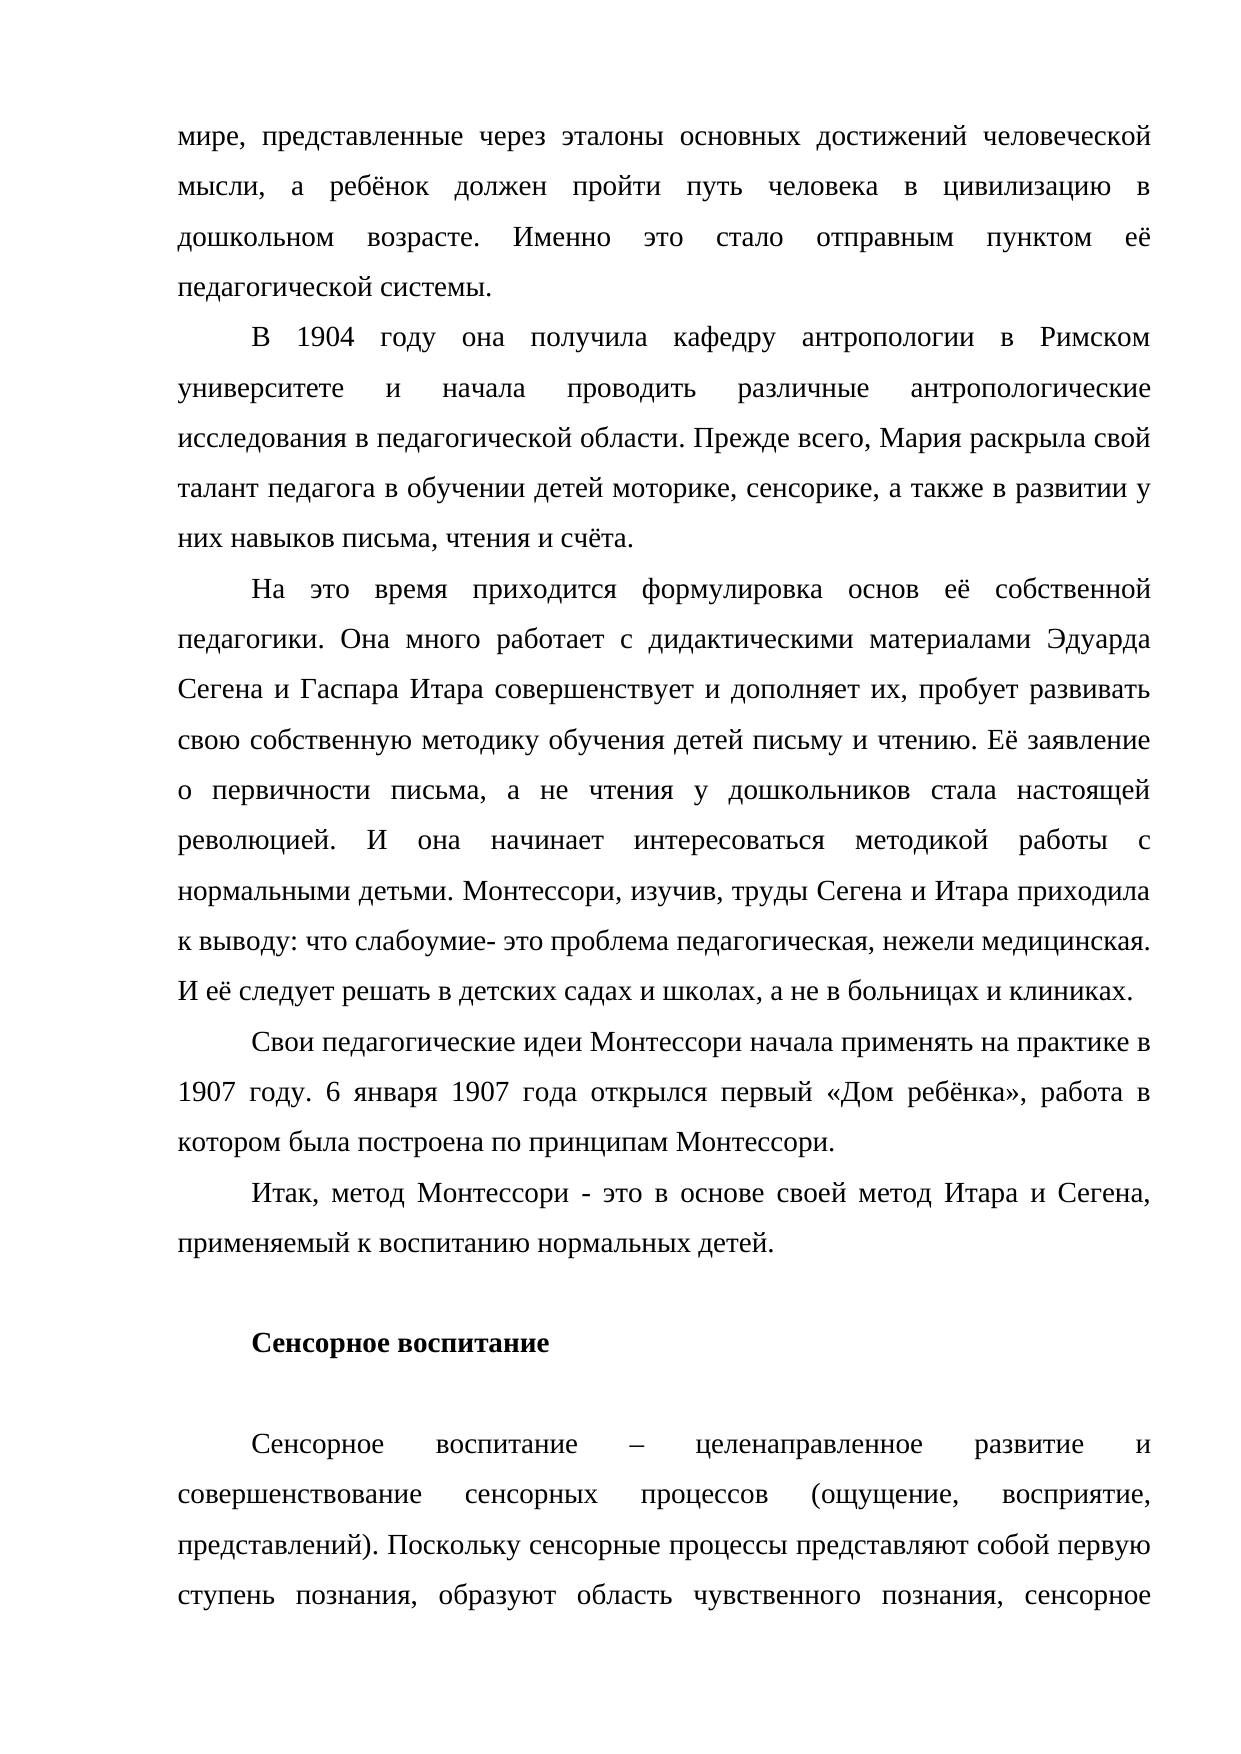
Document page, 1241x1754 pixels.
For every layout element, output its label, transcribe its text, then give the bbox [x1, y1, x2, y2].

text В 1904 году она получила кафедру антропологии в Римском университете и начала проводить различные антропологические исследования в педагогической области. Прежде всего, Мария раскрыла свой талант педагога в обучении детей моторике, сенсорике, а также в развитии у них навыков письма, чтения и счёта. [177, 319, 1152, 554]
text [177, 118, 1152, 303]
text Свои педагогические идеи Монтессори начала применять на практике в 1907 году. 6 января 1907 года открылся первый «Дом ребёнка», работа в котором была построена по принципам Монтессори. [177, 1024, 1152, 1158]
text На это время приходится формулировка основ её собственной педагогики. Она много работает с дидактическими материалами Эдуарда Сегена и Гаспара Итара совершенствует и дополняет их, пробует развивать свою собственную методику обучения детей письму и чтению. Её заявление о первичности письма, а не чтения у дошкольников стала настоящей революцией. И она начинает интересоваться методикой работы с нормальными детьми. Монтессори, изучив, труды Сегена и Итара приходила к выводу: что слабоумие- это проблема педагогическая, нежели медицинская. И её следует решать в детских садах и школах, а не в больницах и клиниках. [177, 571, 1152, 1007]
text Итак, метод Монтессори - это в основе своей метод Итара и Сегена, применяемый к воспитанию нормальных детей. [177, 1175, 1152, 1258]
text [177, 1426, 1152, 1611]
text Сенсорное воспитание [177, 1326, 1152, 1359]
